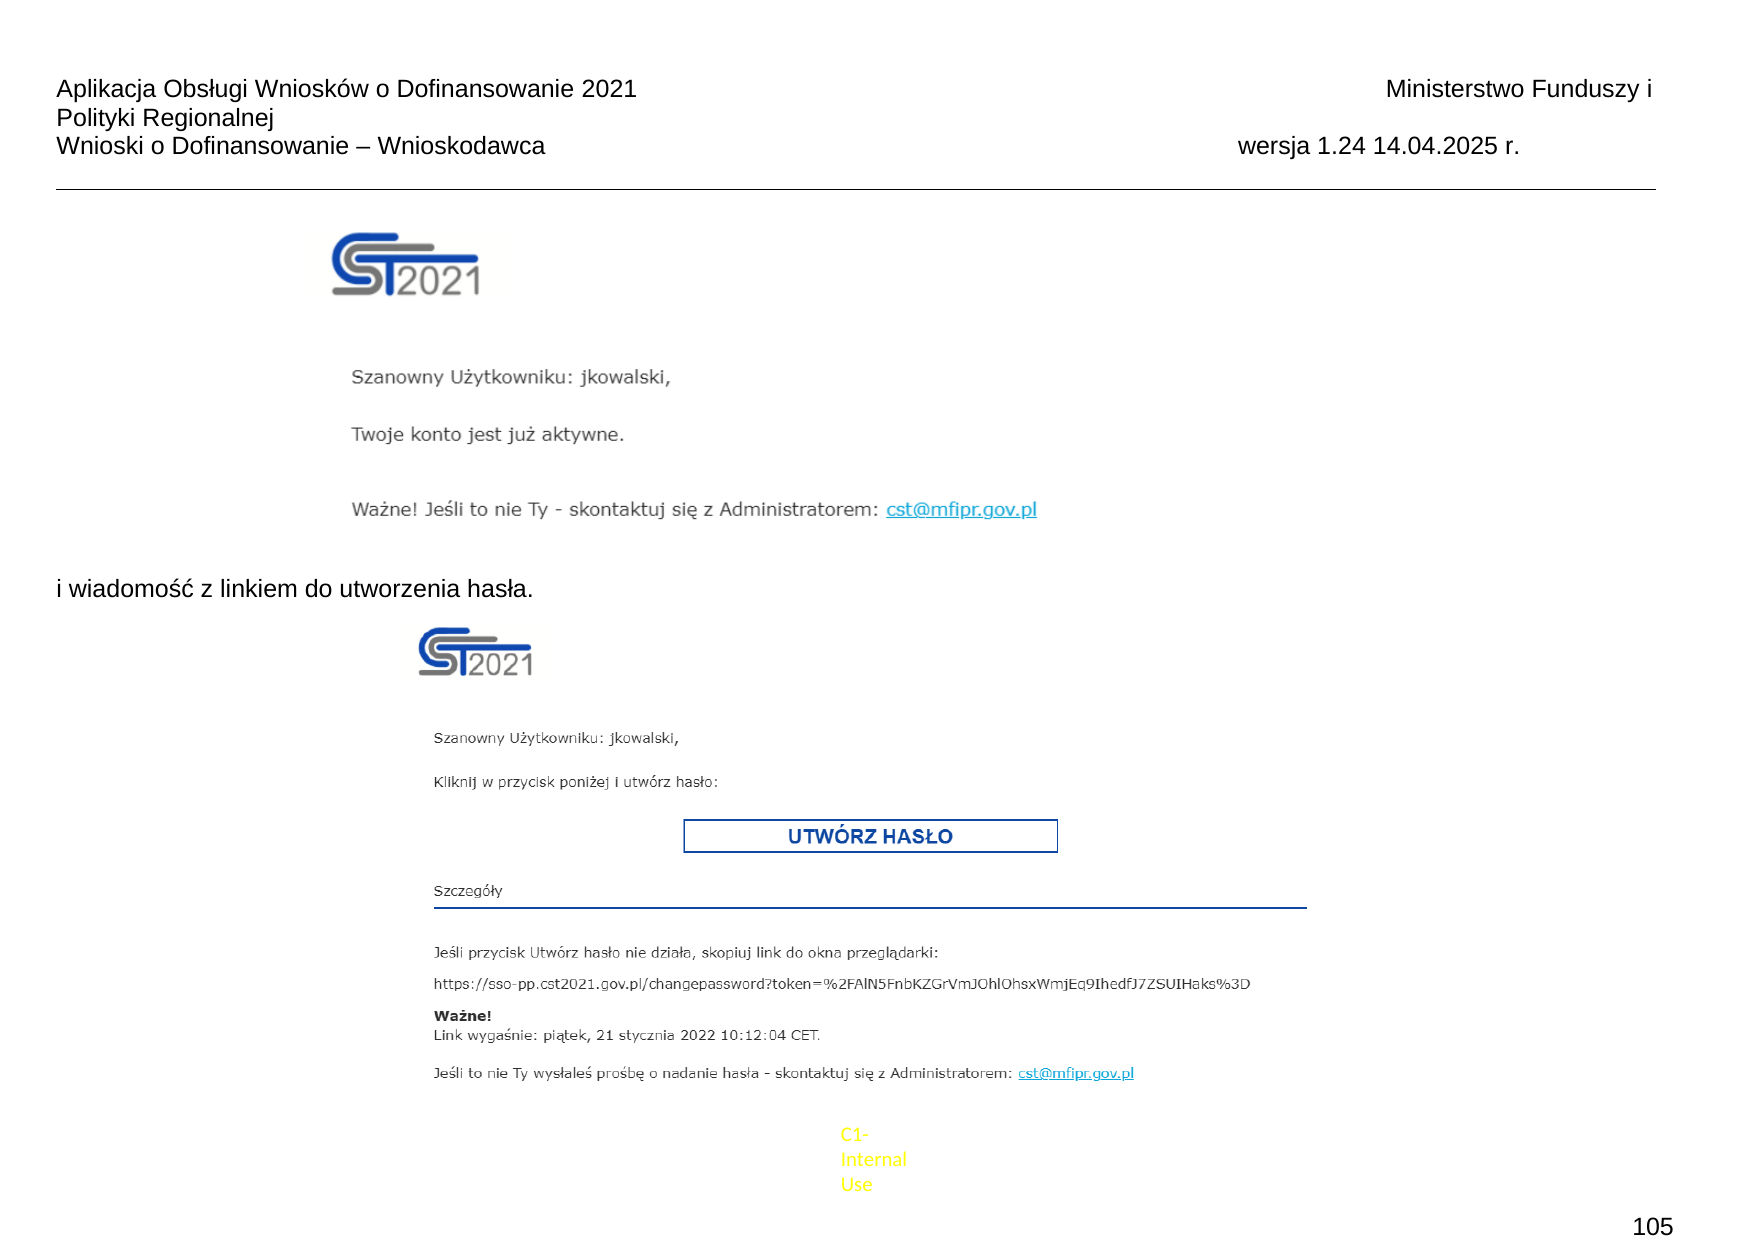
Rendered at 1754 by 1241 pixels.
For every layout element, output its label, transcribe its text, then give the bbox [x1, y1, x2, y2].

picture [402, 617, 1328, 1104]
text i wiadomość z linkiem do utworzenia hasła. [56, 574, 1674, 603]
picture [304, 218, 1427, 560]
